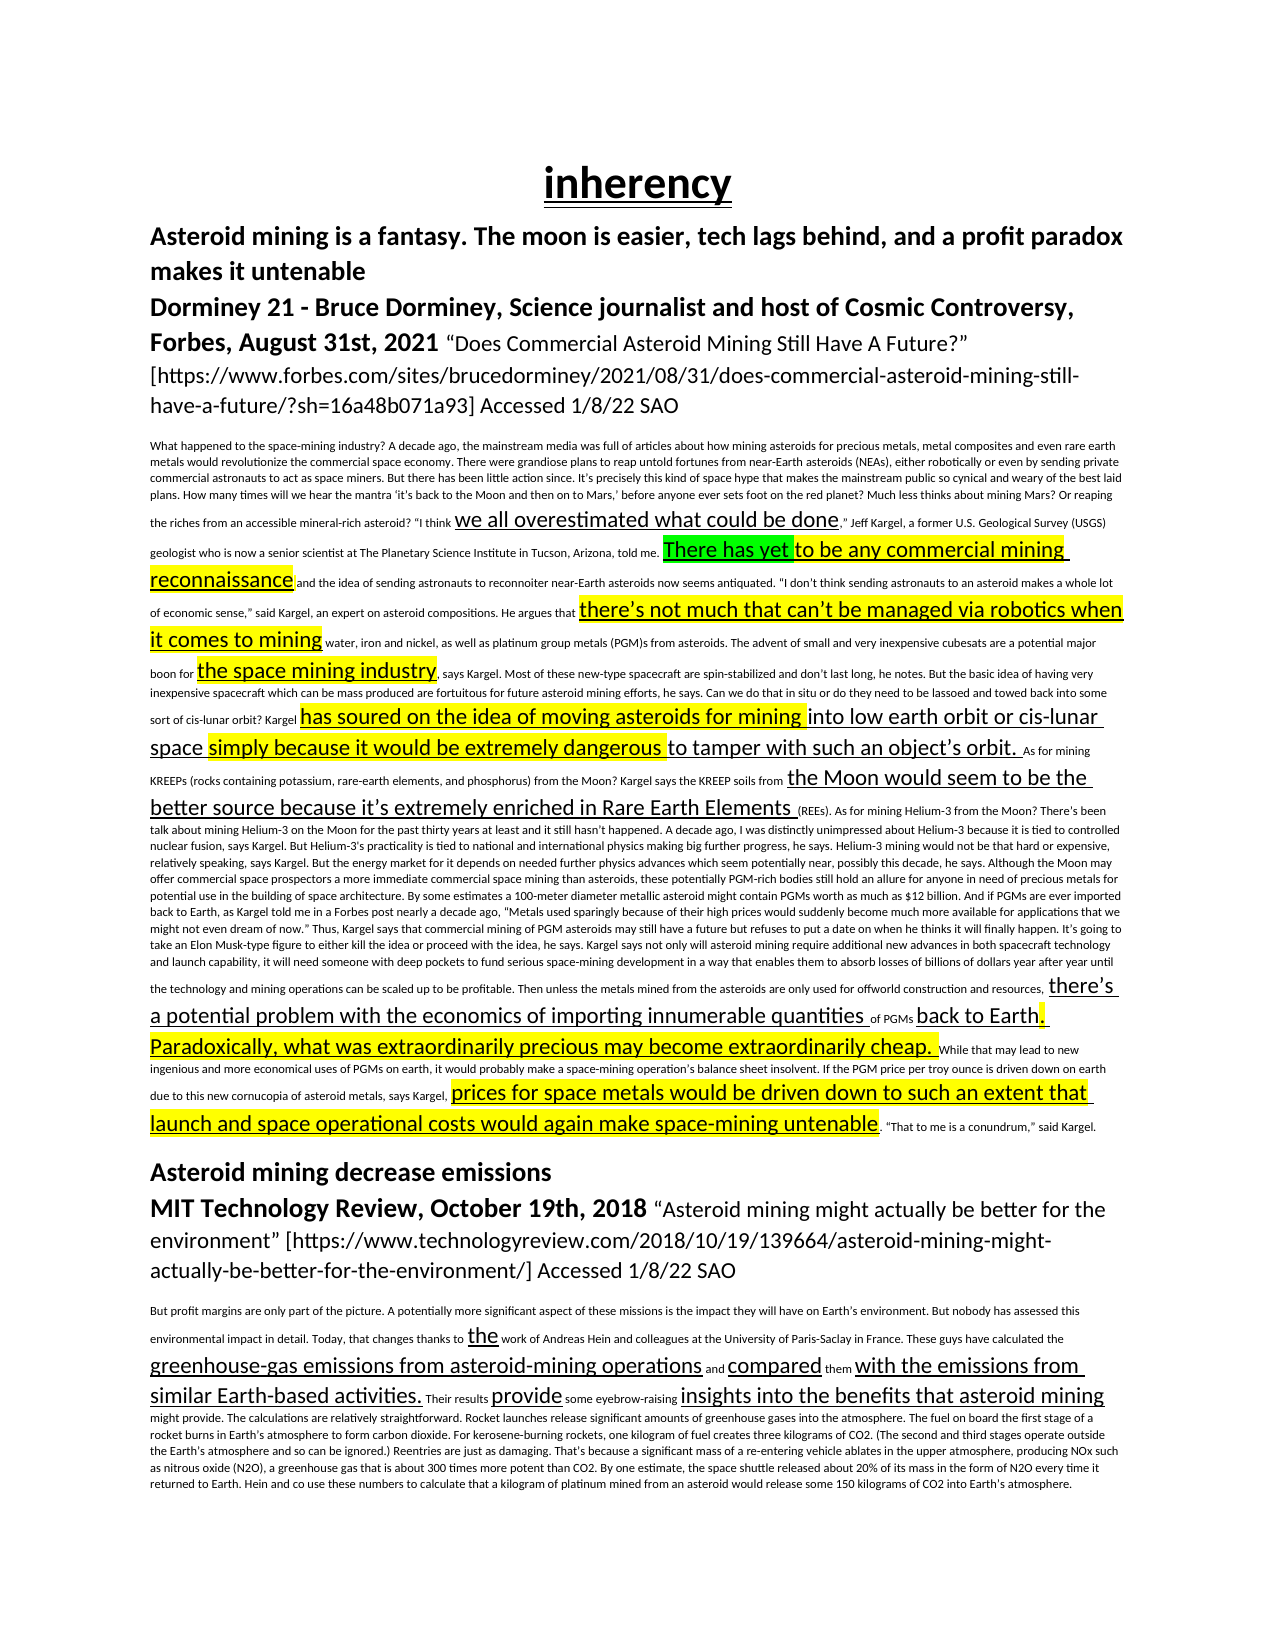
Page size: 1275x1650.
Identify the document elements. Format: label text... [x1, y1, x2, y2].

subtitle inherency [150, 154, 1125, 210]
text Dorminey 21 - Bruce Dorminey, Science journalist and host of Cosmic Controversy, Forbes, August 31st, 2021 “Does Commercial Asteroid Mining Still Have A Future?” [https://www.forbes.com/sites/brucedorminey/2021/08/31/does-commercial-asteroid-mining-still-have-a-future/?sh=16a48b071a93] Accessed 1/8/22 SAO [150, 290, 1125, 419]
subtitle Asteroid mining decrease emissions [150, 1156, 1125, 1188]
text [150, 1303, 1125, 1492]
text MIT Technology Review, October 19th, 2018 “Asteroid mining might actually be better for the environment” [https://www.technologyreview.com/2018/10/19/139664/asteroid-mining-might-actually-be-better-for-the-environment/] Accessed 1/8/22 SAO [150, 1191, 1125, 1284]
text What happened to the space-mining industry? A decade ago, the mainstream media was full of articles about how mining asteroids for precious metals, metal composites and even rare earth metals would revolutionize the commercial space economy. There were grandiose plans to reap untold fortunes from near-Earth asteroids (NEAs), either robotically or even by sending private commercial astronauts to act as space miners. But there has been little action since. It’s precisely this kind of space hype that makes the mainstream public so cynical and weary of the best laid plans. How many times will we hear the mantra ‘it’s back to the Moon and then on to Mars,’ before anyone ever sets foot on the red planet? Much less thinks about mining Mars? Or reaping the riches from an accessible mineral-rich asteroid? “I think we all overestimated what could be done,” Jeff Kargel, a former U.S. Geological Survey (USGS) geologist who is now a senior scientist at The Planetary Science Institute in Tucson, Arizona, told me. There has yet to be any commercial mining reconnaissance and the idea of sending astronauts to reconnoiter near-Earth asteroids now seems antiquated. “I don’t think sending astronauts to an asteroid makes a whole lot of economic sense,” said Kargel, an expert on asteroid compositions. He argues that there’s not much that can’t be managed via robotics when it comes to mining water, iron and nickel, as well as platinum group metals (PGM)s from asteroids. The advent of small and very inexpensive cubesats are a potential major boon for the space mining industry, says Kargel. Most of these new-type spacecraft are spin-stabilized and don’t last long, he notes. But the basic idea of having very inexpensive spacecraft which can be mass produced are fortuitous for future asteroid mining efforts, he says. Can we do that in situ or do they need to be lassoed and towed back into some sort of cis-lunar orbit? Kargel has soured on the idea of moving asteroids for mining into low earth orbit or cis-lunar space simply because it would be extremely dangerous to tamper with such an object’s orbit. As for mining KREEPs (rocks containing potassium, rare-earth elements, and phosphorus) from the Moon? Kargel says the KREEP soils from the Moon would seem to be the better source because it’s extremely enriched in Rare Earth Elements (REEs). As for mining Helium-3 from the Moon? There’s been talk about mining Helium-3 on the Moon for the past thirty years at least and it still hasn’t happened. A decade ago, I was distinctly unimpressed about Helium-3 because it is tied to controlled nuclear fusion, says Kargel. But Helium-3's practicality is tied to national and international physics making big further progress, he says. Helium-3 mining would not be that hard or expensive, relatively speaking, says Kargel. But the energy market for it depends on needed further physics advances which seem potentially near, possibly this decade, he says. Although the Moon may offer commercial space prospectors a more immediate commercial space mining than asteroids, these potentially PGM-rich bodies still hold an allure for anyone in need of precious metals for potential use in the building of space architecture. By some estimates a 100-meter diameter metallic asteroid might contain PGMs worth as much as $12 billion. And if PGMs are ever imported back to Earth, as Kargel told me in a Forbes post nearly a decade ago, “Metals used sparingly because of their high prices would suddenly become much more available for applications that we might not even dream of now.” Thus, Kargel says that commercial mining of PGM asteroids may still have a future but refuses to put a date on when he thinks it will finally happen. It’s going to take an Elon Musk-type figure to either kill the idea or proceed with the idea, he says. Kargel says not only will asteroid mining require additional new advances in both spacecraft technology and launch capability, it will need someone with deep pockets to fund serious space-mining development in a way that enables them to absorb losses of billions of dollars year after year until the technology and mining operations can be scaled up to be profitable. Then unless the metals mined from the asteroids are only used for offworld construction and resources, there’s a potential problem with the economics of importing innumerable quantities of PGMs back to Earth. Paradoxically, what was extraordinarily precious may become extraordinarily cheap. While that may lead to new ingenious and more economical uses of PGMs on earth, it would probably make a space-mining operation’s balance sheet insolvent. If the PGM price per troy ounce is driven down on earth due to this new cornucopia of asteroid metals, says Kargel, prices for space metals would be driven down to such an extent that launch and space operational costs would again make space-mining untenable. “That to me is a conundrum,” said Kargel. [150, 438, 1125, 1137]
subtitle Asteroid mining is a fantasy. The moon is easier, tech lags behind, and a profit paradox makes it untenable [150, 219, 1125, 287]
